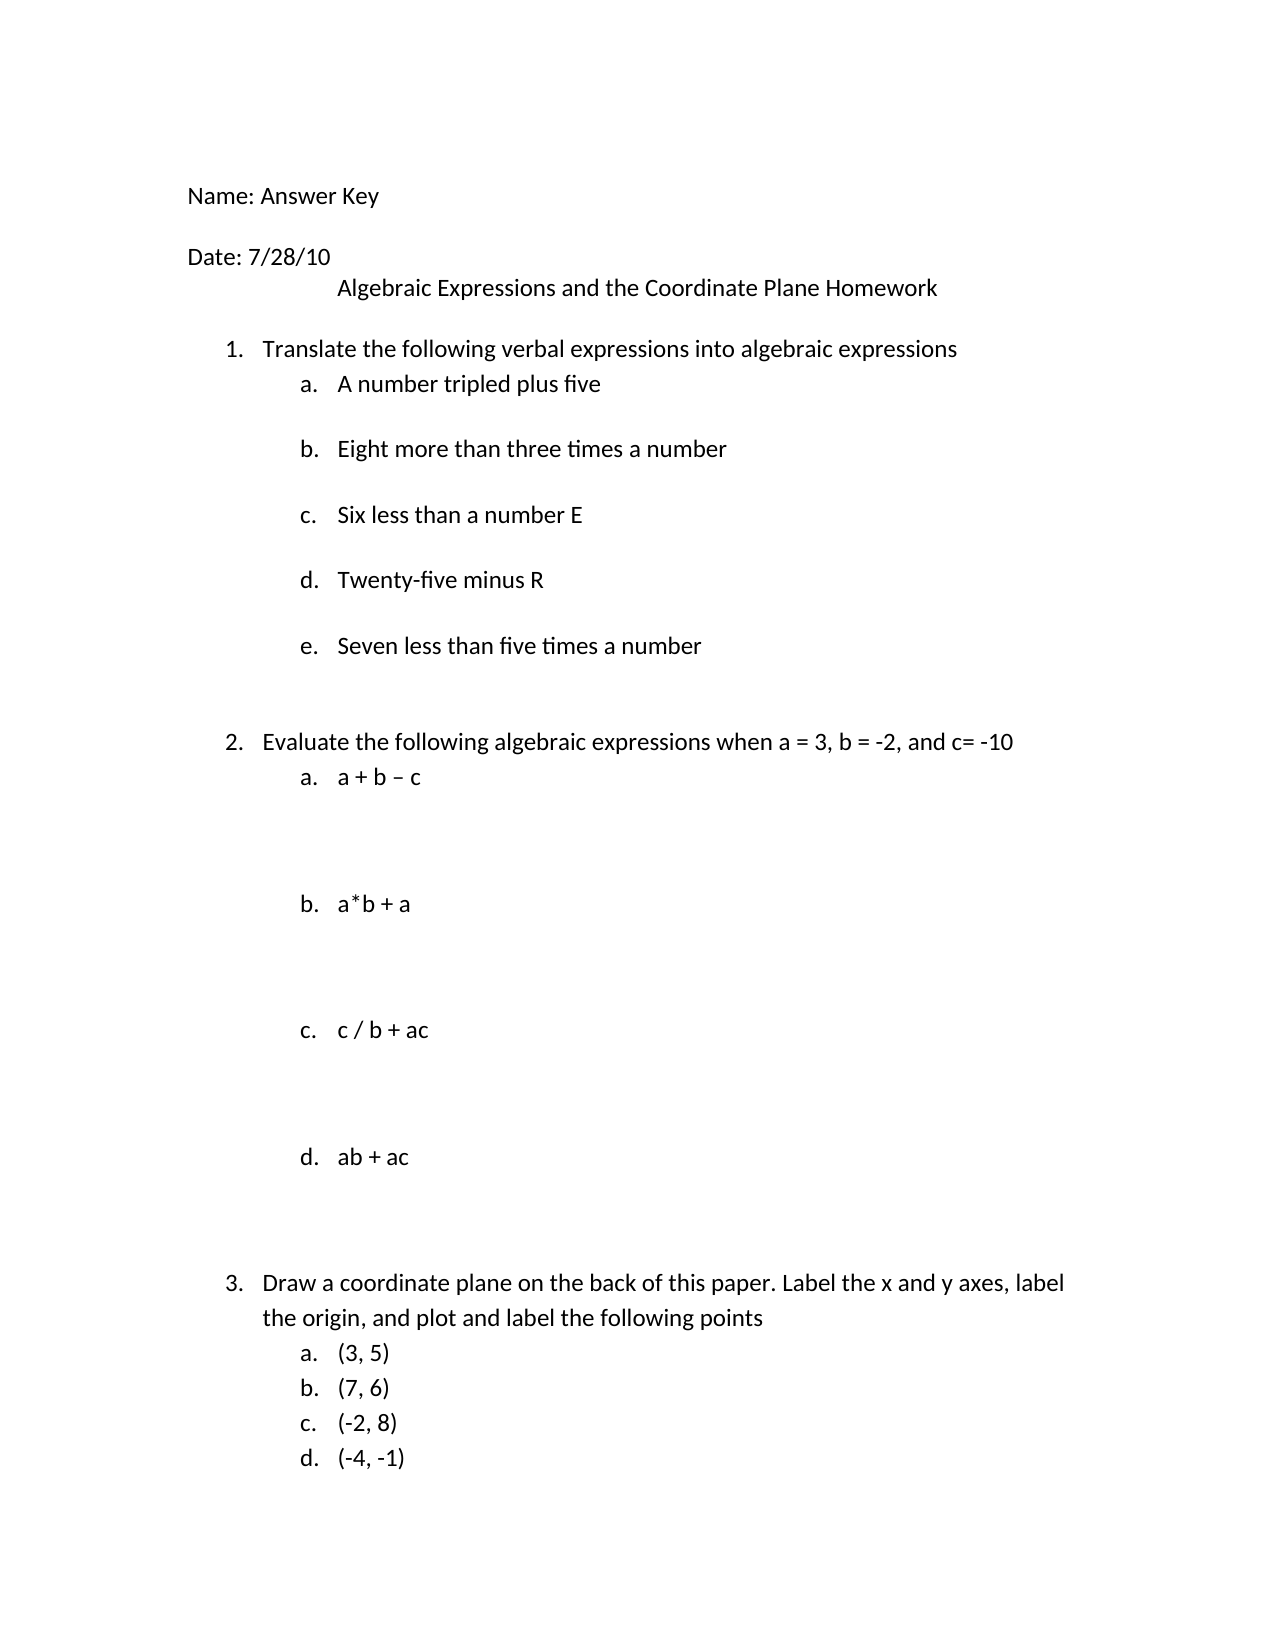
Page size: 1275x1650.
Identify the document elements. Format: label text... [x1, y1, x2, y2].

list a + b – c [300, 761, 1087, 792]
list Six less than a number E [300, 499, 1087, 530]
list c / b + ac [300, 1014, 1087, 1045]
list (3, 5) [300, 1337, 1087, 1368]
text Name: Answer Key [187, 181, 1087, 211]
list Twenty-five minus R [300, 565, 1087, 595]
list Eight more than three times a number [300, 434, 1087, 464]
list (-4, -1) [300, 1442, 1087, 1473]
list a*b + a [300, 888, 1087, 918]
list ab + ac [300, 1141, 1087, 1171]
list (-2, 8) [300, 1407, 1087, 1438]
list Seven less than five times a number [300, 630, 1087, 661]
list (7, 6) [300, 1372, 1087, 1403]
text Algebraic Expressions and the Coordinate Plane Homework [187, 272, 1087, 303]
list A number tripled plus five [300, 368, 1087, 399]
list Translate the following verbal expressions into algebraic expressions [225, 333, 1087, 364]
text Date: 7/28/10 [187, 242, 1087, 272]
list Draw a coordinate plane on the back of this paper. Label the x and y axes, label the origin, and plot and label the following points [225, 1267, 1087, 1333]
list Evaluate the following algebraic expressions when a = 3, b = -2, and c= -10 [225, 726, 1087, 757]
